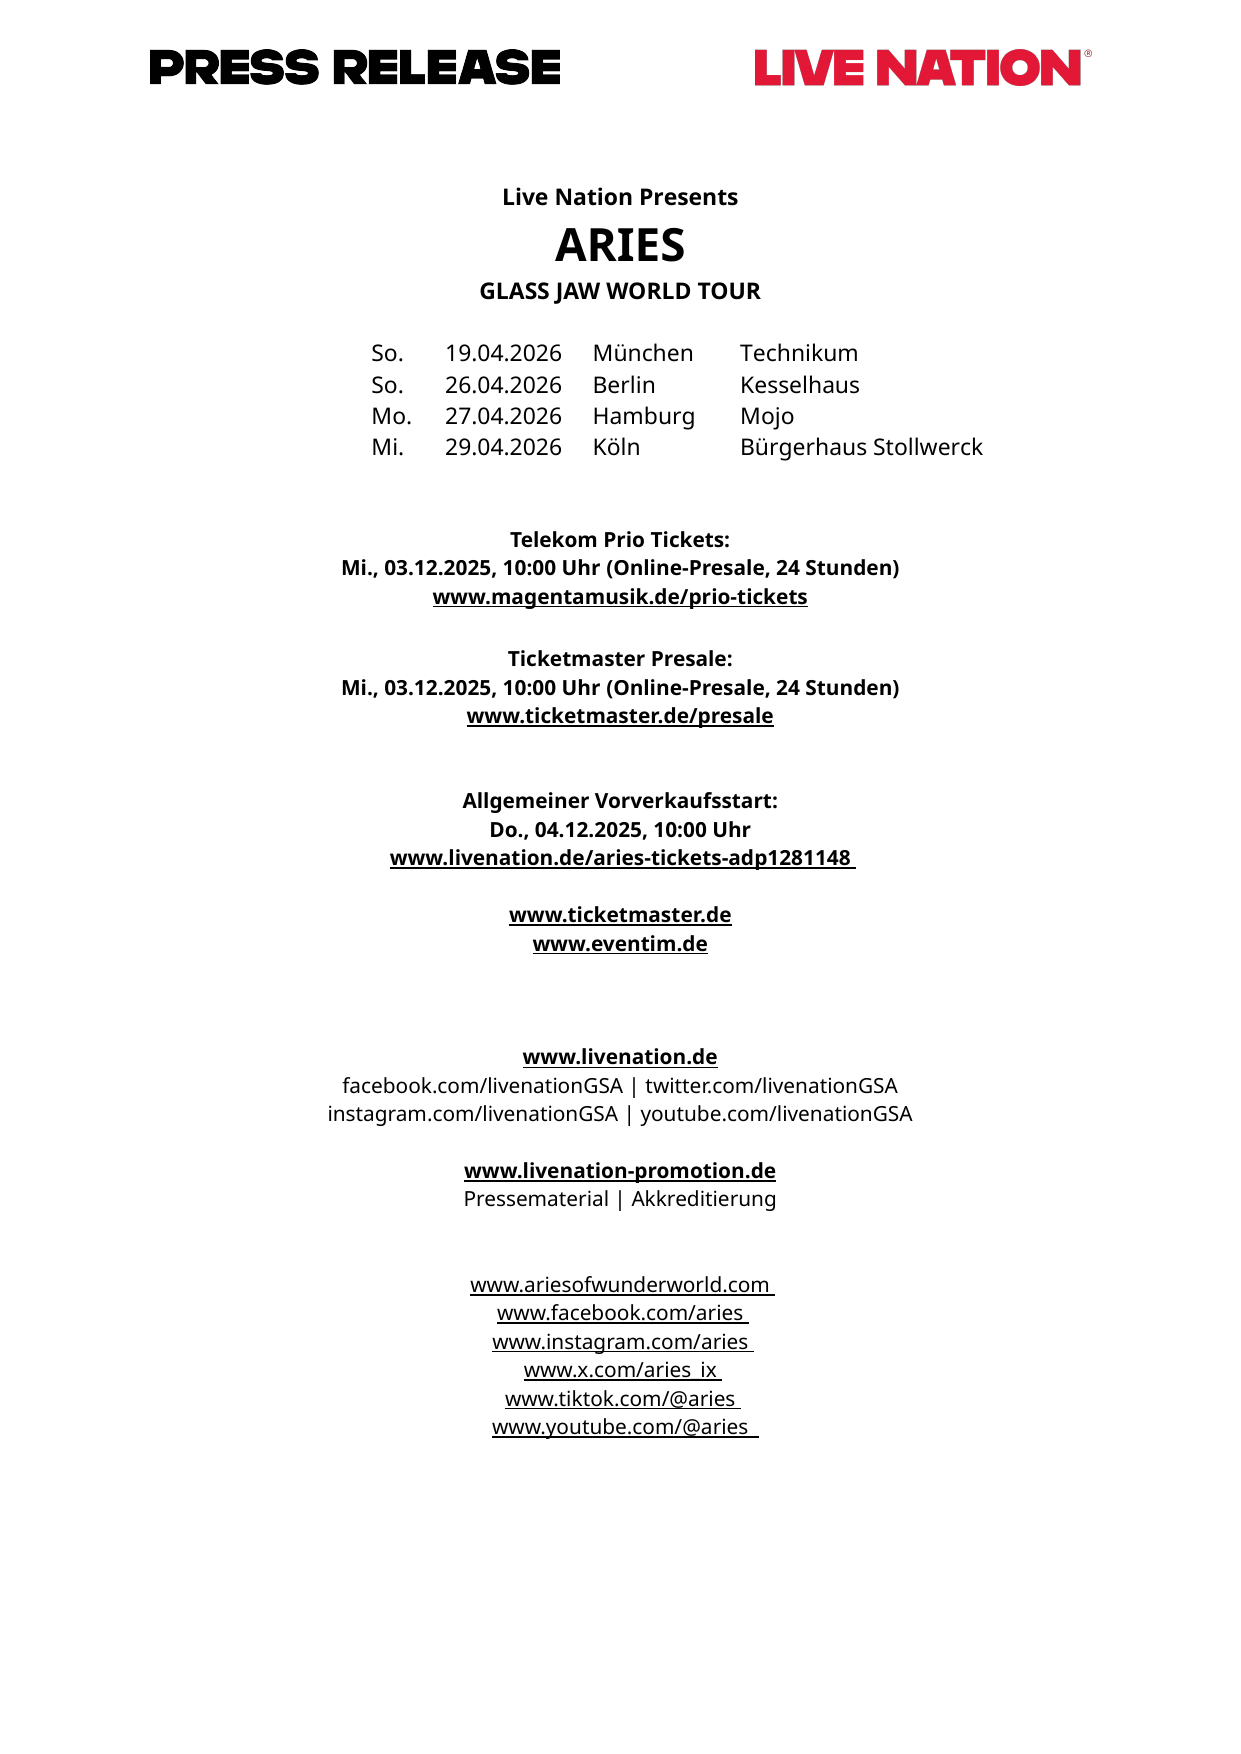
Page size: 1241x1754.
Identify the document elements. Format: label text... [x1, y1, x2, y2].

text Do., 04.12.2025, 10:00 Uhr [150, 815, 1090, 843]
subtitle Telekom Prio Tickets: [150, 525, 1090, 553]
text So. 26.04.2026 Berlin Kesselhaus [297, 369, 1090, 400]
text ARIES [150, 212, 1090, 275]
picture [755, 49, 1092, 86]
text Mi., 03.12.2025, 10:00 Uhr (Online-Presale, 24 Stunden) www.magentamusik.de/prio-tickets [150, 553, 1090, 610]
text www.tiktok.com/@aries [150, 1384, 1090, 1412]
text So. 19.04.2026 München Technikum [297, 337, 1090, 369]
text www.ticketmaster.de www.eventim.de [150, 900, 1090, 957]
text Pressematerial | Akkreditierung [150, 1184, 1090, 1213]
subtitle www.ticketmaster.de/presale [150, 701, 1090, 729]
text www.livenation.de/aries-tickets-adp1281148 [150, 843, 1090, 872]
text instagram.com/livenationGSA | youtube.com/livenationGSA [150, 1099, 1090, 1128]
text www.livenation.de facebook.com/livenationGSA | twitter.com/livenationGSA [150, 1042, 1090, 1099]
subtitle Allgemeiner Vorverkaufsstart: [150, 786, 1090, 815]
text www.youtube.com/@aries [150, 1412, 1090, 1441]
text Mo. 27.04.2026 Hamburg Mojo [297, 400, 1090, 431]
picture [150, 49, 560, 85]
text www.facebook.com/aries [150, 1298, 1090, 1327]
text Mi. 29.04.2026 Köln Bürgerhaus Stollwerck [297, 431, 1090, 462]
text Mi., 03.12.2025, 10:00 Uhr (Online-Presale, 24 Stunden) [150, 673, 1090, 701]
text www.ariesofwunderworld.com [150, 1270, 1090, 1298]
text Live Nation Presents [150, 181, 1090, 212]
text Ticketmaster Presale: [150, 644, 1090, 673]
text www.livenation-promotion.de [150, 1156, 1090, 1184]
text www.x.com/aries_ix [150, 1355, 1090, 1384]
text GLASS JAW WORLD TOUR [150, 275, 1090, 306]
text www.instagram.com/aries [150, 1327, 1090, 1355]
